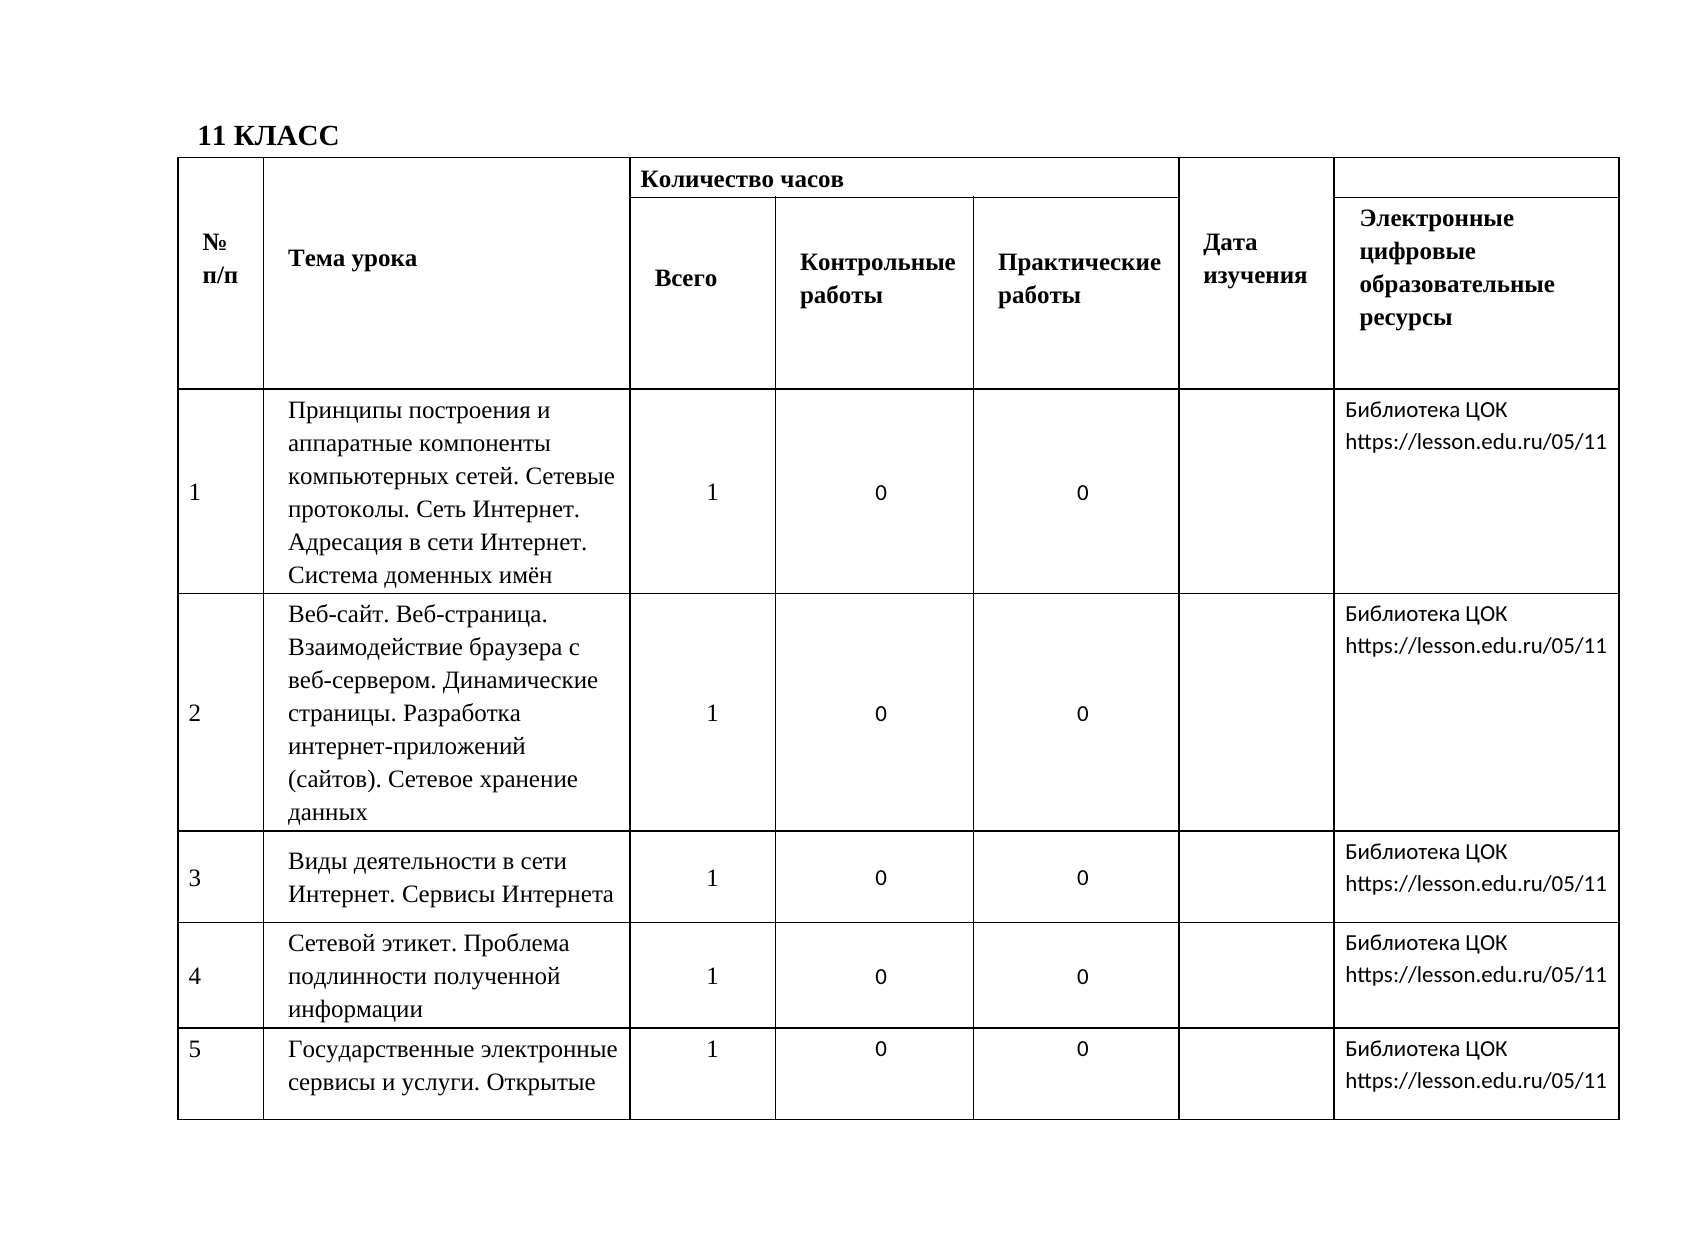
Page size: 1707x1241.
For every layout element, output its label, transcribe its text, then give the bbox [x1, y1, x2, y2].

table_cell [1180, 1029, 1333, 1119]
table_cell [1180, 390, 1333, 592]
table_cell 3 [179, 832, 263, 922]
table_cell Библиотека ЦОК https://lesson.edu.ru/05/11 [1335, 832, 1618, 922]
table_cell 2 [179, 594, 263, 830]
table_cell 1 [179, 390, 263, 592]
table_cell 0 [776, 923, 973, 1027]
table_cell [1335, 923, 1618, 1027]
table_cell 0 [974, 390, 1178, 592]
table_cell [1180, 923, 1333, 1027]
table_cell 1 [631, 594, 775, 830]
table_header № п/п [179, 158, 263, 388]
table_cell 5 [179, 1029, 263, 1119]
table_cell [1335, 1029, 1618, 1119]
table_header Дата изучения [1180, 158, 1333, 388]
table_cell Всего [631, 198, 775, 388]
table_cell 1 [631, 923, 775, 1027]
table_cell Сетевой этикет. Проблема подлинности полученной информации [264, 923, 629, 1027]
table_cell 0 [776, 390, 973, 592]
table_cell 0 [974, 832, 1178, 922]
table_cell 0 [974, 594, 1178, 830]
table_cell [1180, 594, 1333, 830]
table_cell Виды деятельности в сети Интернет. Сервисы Интернета [264, 832, 629, 922]
text 11 КЛАСС [190, 118, 1618, 152]
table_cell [264, 1029, 629, 1119]
table_cell Электронные цифровые образовательные ресурсы [1335, 198, 1618, 388]
table_cell 0 [776, 1029, 973, 1119]
table_cell Контрольные работы [776, 198, 973, 388]
table_cell Практические работы [974, 198, 1178, 388]
table_header Тема урока [264, 158, 629, 388]
table_cell 4 [179, 923, 263, 1027]
table_cell 0 [974, 1029, 1178, 1119]
table_cell 0 [776, 594, 973, 830]
table_cell Принципы построения и аппаратные компоненты компьютерных сетей. Сетевые протоколы. Сеть Интернет. Адресация в сети Интернет. Система доменных имён [264, 390, 629, 592]
table_cell 0 [776, 832, 973, 922]
table_cell Библиотека ЦОК https://lesson.edu.ru/05/11 [1335, 594, 1618, 830]
table_header [1335, 158, 1618, 196]
table_cell 1 [631, 832, 775, 922]
table_cell Библиотека ЦОК https://lesson.edu.ru/05/11 [1335, 390, 1618, 592]
table_cell [1180, 832, 1333, 922]
table_cell 1 [631, 390, 775, 592]
table_cell 1 [631, 1029, 775, 1119]
table_header Количество часов [631, 158, 1178, 196]
table_cell Веб-сайт. Веб-страница. Взаимодействие браузера с веб-сервером. Динамические страницы. Разработка интернет-приложений (сайтов). Сетевое хранение данных [264, 594, 629, 830]
table_cell 0 [974, 923, 1178, 1027]
